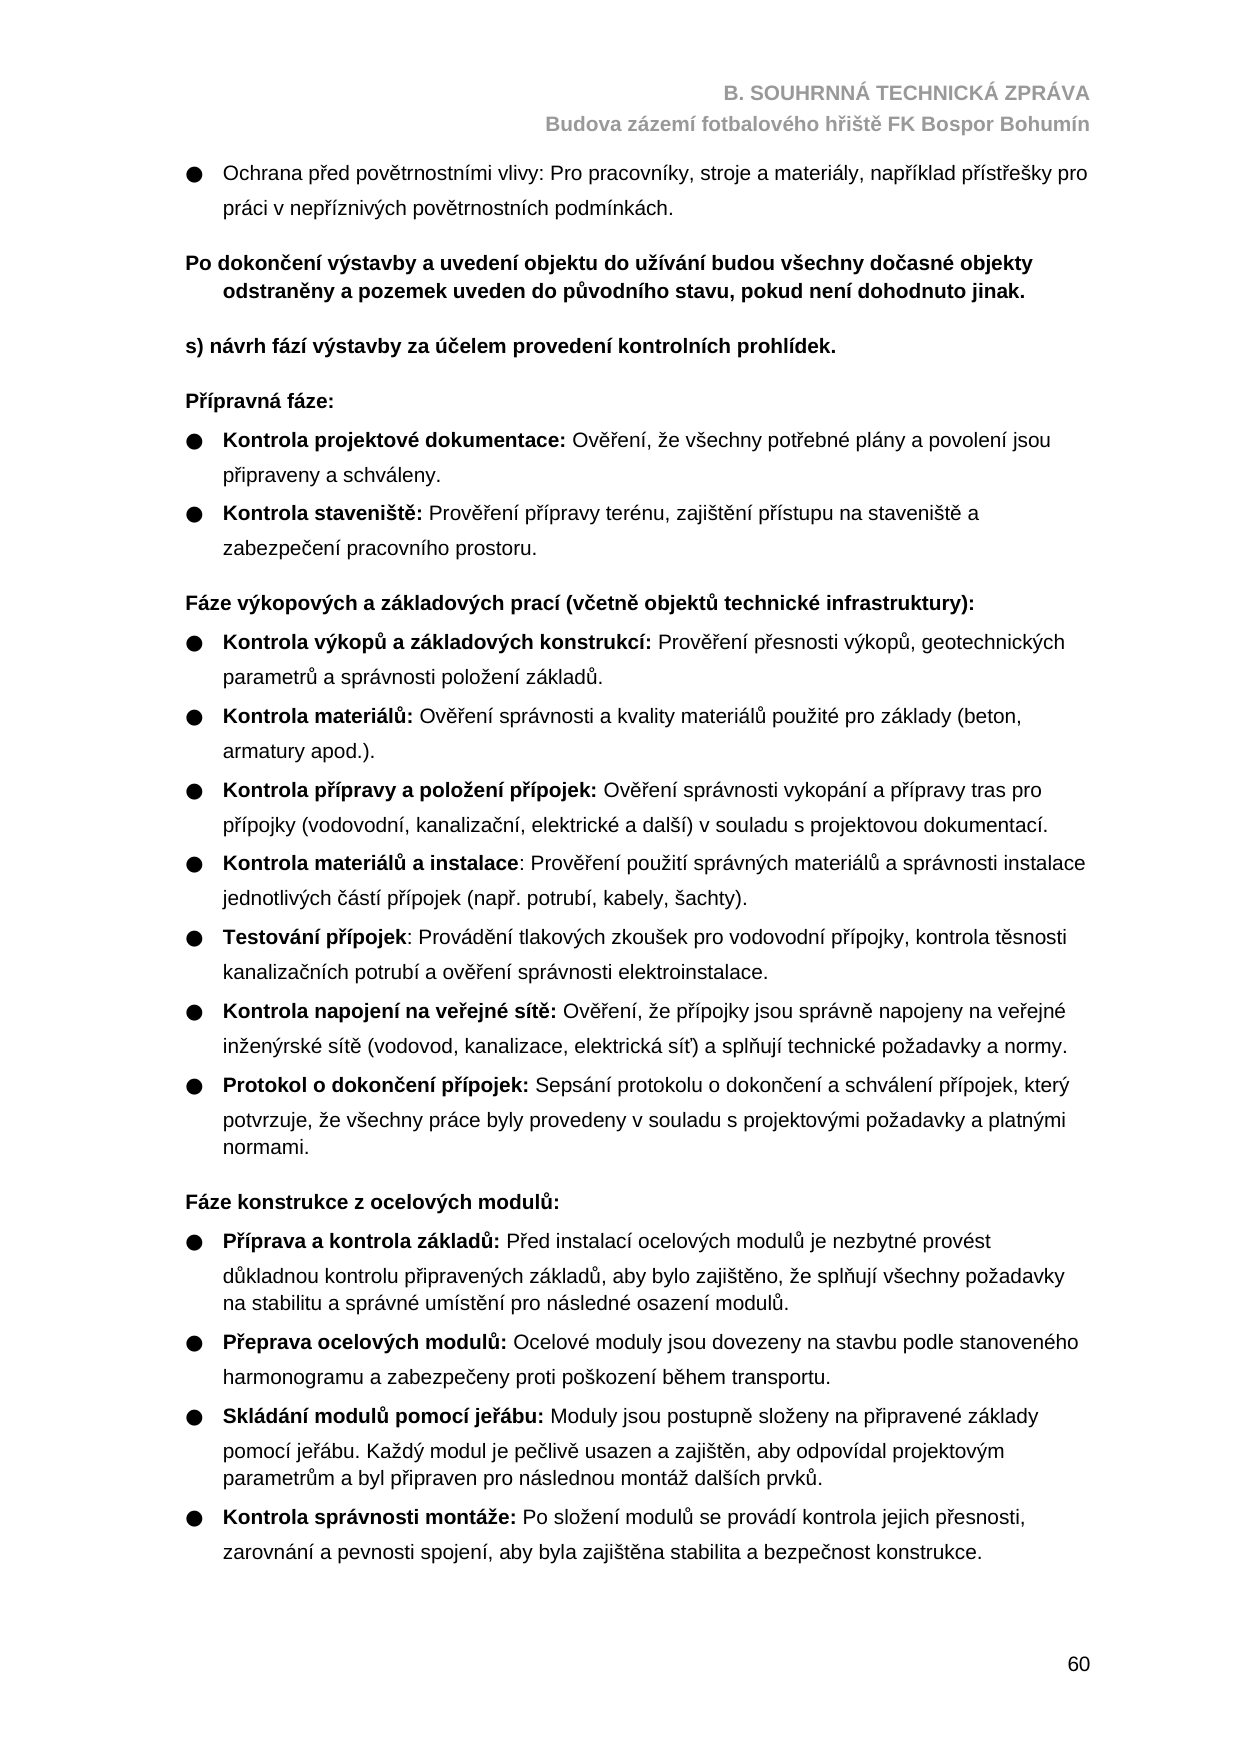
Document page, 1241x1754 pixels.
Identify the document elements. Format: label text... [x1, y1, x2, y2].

list Testování přípojek: Provádění tlakových zkoušek pro vodovodní přípojky, kontrola těsnosti kanalizačních potrubí a ověření správnosti elektroinstalace. [185, 914, 1090, 984]
list Kontrola přípravy a položení přípojek: Ověření správnosti vykopání a přípravy tras pro přípojky (vodovodní, kanalizační, elektrické a další) v souladu s projektovou dokumentací. [185, 766, 1090, 836]
list Kontrola správnosti montáže: Po složení modulů se provádí kontrola jejich přesnosti, zarovnání a pevnosti spojení, aby byla zajištěna stabilita a bezpečnost konstrukce. [185, 1494, 1090, 1564]
text Přípravná fáze: [185, 389, 1090, 413]
list Ochrana před povětrnostními vlivy: Pro pracovníky, stroje a materiály, například přístřešky pro práci v nepříznivých povětrnostních podmínkách. [185, 150, 1090, 220]
list Skládání modulů pomocí jeřábu: Moduly jsou postupně složeny na připravené základy pomocí jeřábu. Každý modul je pečlivě usazen a zajištěn, aby odpovídal projektovým parametrům a byl připraven pro následnou montáž dalších prvků. [185, 1392, 1090, 1490]
text Fáze výkopových a základových prací (včetně objektů technické infrastruktury): [185, 591, 1090, 615]
text Po dokončení výstavby a uvedení objektu do užívání budou všechny dočasné objekty odstraněny a pozemek uveden do původního stavu, pokud není dohodnuto jinak. [185, 251, 1090, 303]
list Kontrola výkopů a základových konstrukcí: Prověření přesnosti výkopů, geotechnických parametrů a správnosti položení základů. [185, 619, 1090, 689]
list Kontrola napojení na veřejné sítě: Ověření, že přípojky jsou správně napojeny na veřejné inženýrské sítě (vodovod, kanalizace, elektrická síť) a splňují technické požadavky a normy. [185, 987, 1090, 1058]
list Přeprava ocelových modulů: Ocelové moduly jsou dovezeny na stavbu podle stanoveného harmonogramu a zabezpečeny proti poškození během transportu. [185, 1319, 1090, 1389]
text Fáze konstrukce z ocelových modulů: [185, 1190, 1090, 1214]
subtitle s) návrh fází výstavby za účelem provedení kontrolních prohlídek. [185, 334, 1090, 358]
list Protokol o dokončení přípojek: Sepsání protokolu o dokončení a schválení přípojek, který potvrzuje, že všechny práce byly provedeny v souladu s projektovými požadavky a platnými normami. [185, 1061, 1090, 1159]
list Kontrola staveniště: Prověření přípravy terénu, zajištění přístupu na staveniště a zabezpečení pracovního prostoru. [185, 490, 1090, 560]
list Kontrola projektové dokumentace: Ověření, že všechny potřebné plány a povolení jsou připraveny a schváleny. [185, 416, 1090, 486]
list Kontrola materiálů a instalace: Prověření použití správných materiálů a správnosti instalace jednotlivých částí přípojek (např. potrubí, kabely, šachty). [185, 840, 1090, 910]
list Kontrola materiálů: Ověření správnosti a kvality materiálů použité pro základy (beton, armatury apod.). [185, 692, 1090, 763]
list Příprava a kontrola základů: Před instalací ocelových modulů je nezbytné provést důkladnou kontrolu připravených základů, aby bylo zajištěno, že splňují všechny požadavky na stabilitu a správné umístění pro následné osazení modulů. [185, 1217, 1090, 1315]
